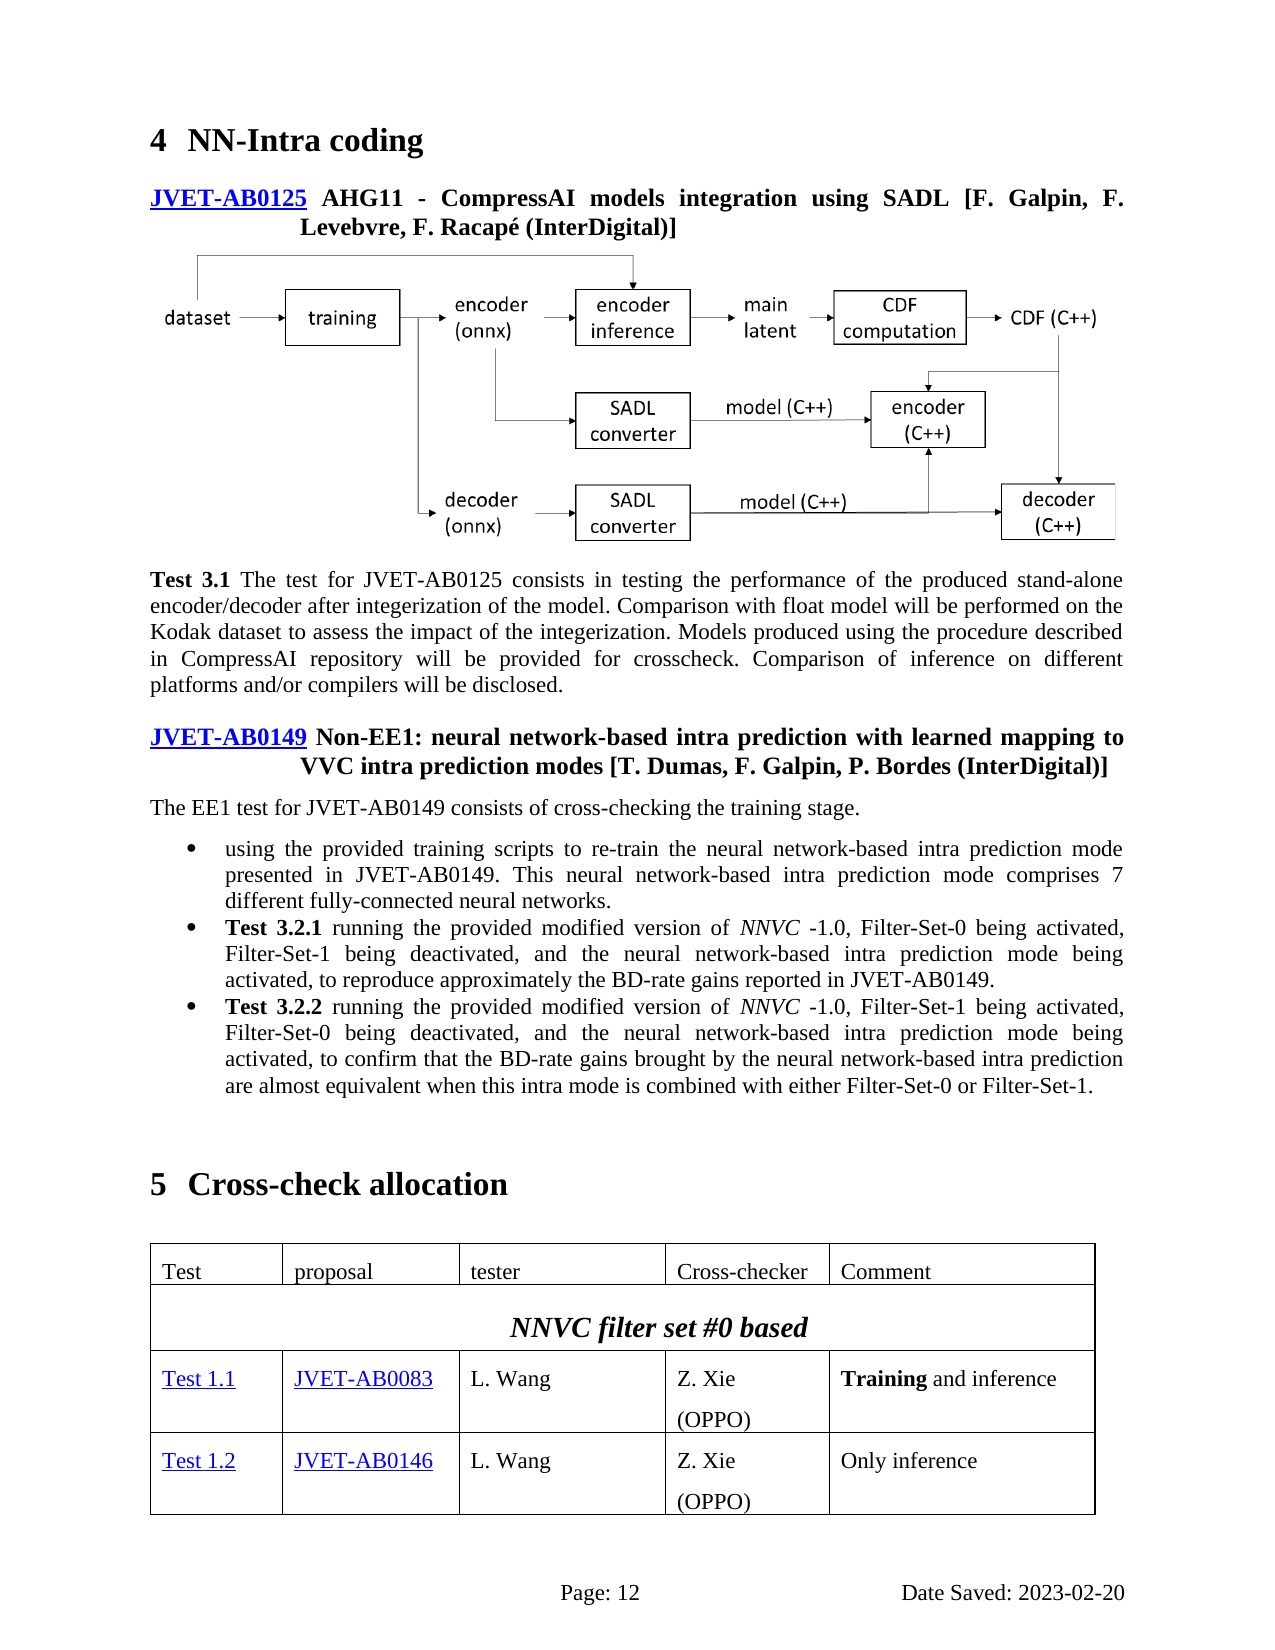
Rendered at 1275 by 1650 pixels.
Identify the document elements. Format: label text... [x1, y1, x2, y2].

list Test 3.2.2 running the provided modified version of NNVC -1.0, Filter-Set-1 being activated, Filter-Set-0 being deactivated, and the neural network-based intra prediction mode being activated, to confirm that the BD-rate gains brought by the neural network-based intra prediction are almost equivalent when this intra mode is combined with either Filter-Set-0 or Filter-Set-1. [187, 993, 1125, 1098]
subtitle Cross-check allocation [150, 1164, 1125, 1202]
table_cell Z. Xie (OPPO) [666, 1433, 829, 1514]
table_header Comment [830, 1244, 1094, 1284]
text The EE1 test for JVET-AB0149 consists of cross-checking the training stage. [150, 794, 1125, 821]
table_cell L. Wang [460, 1351, 665, 1432]
subtitle NN-Intra coding [150, 120, 1125, 158]
table_cell Only inference [830, 1433, 1094, 1514]
table_cell L. Wang [460, 1433, 665, 1514]
subtitle JVET-AB0125 AHG11 - CompressAI models integration using SADL [F. Galpin, F. Levebvre, F. Racapé (InterDigital)] [150, 183, 1125, 241]
table_cell JVET-AB0083 [283, 1351, 459, 1432]
table_header tester [460, 1244, 665, 1284]
table_header Cross-checker [666, 1244, 829, 1284]
text Test 3.1 The test for JVET-AB0125 consists in testing the performance of the produced stand-alone encoder/decoder after integerization of the model. Comparison with float model will be performed on the Kodak dataset to assess the impact of the integerization. Models produced using the procedure described in CompressAI repository will be provided for crosscheck. Comparison of inference on different platforms and/or compilers will be disclosed. [150, 566, 1125, 697]
table_cell Test 1.1 [151, 1351, 282, 1432]
table_cell JVET-AB0146 [283, 1433, 459, 1514]
subtitle JVET-AB0149 Non-EE1: neural network-based intra prediction with learned mapping to VVC intra prediction modes [T. Dumas, F. Galpin, P. Bordes (InterDigital)] [150, 722, 1125, 780]
table_header Test [151, 1244, 282, 1284]
table_cell Test 1.2 [151, 1433, 282, 1514]
table_cell Z. Xie (OPPO) [666, 1351, 829, 1432]
table_header proposal [283, 1244, 459, 1284]
table_cell Training and inference [830, 1351, 1094, 1432]
table_cell NNVC filter set #0 based [151, 1285, 1094, 1350]
list using the provided training scripts to re-train the neural network-based intra prediction mode presented in JVET-AB0149. This neural network-based intra prediction mode comprises 7 different fully-connected neural networks. [187, 835, 1125, 914]
picture [150, 255, 1116, 552]
list Test 3.2.1 running the provided modified version of NNVC -1.0, Filter-Set-0 being activated, Filter-Set-1 being deactivated, and the neural network-based intra prediction mode being activated, to reproduce approximately the BD-rate gains reported in JVET-AB0149. [187, 914, 1125, 993]
